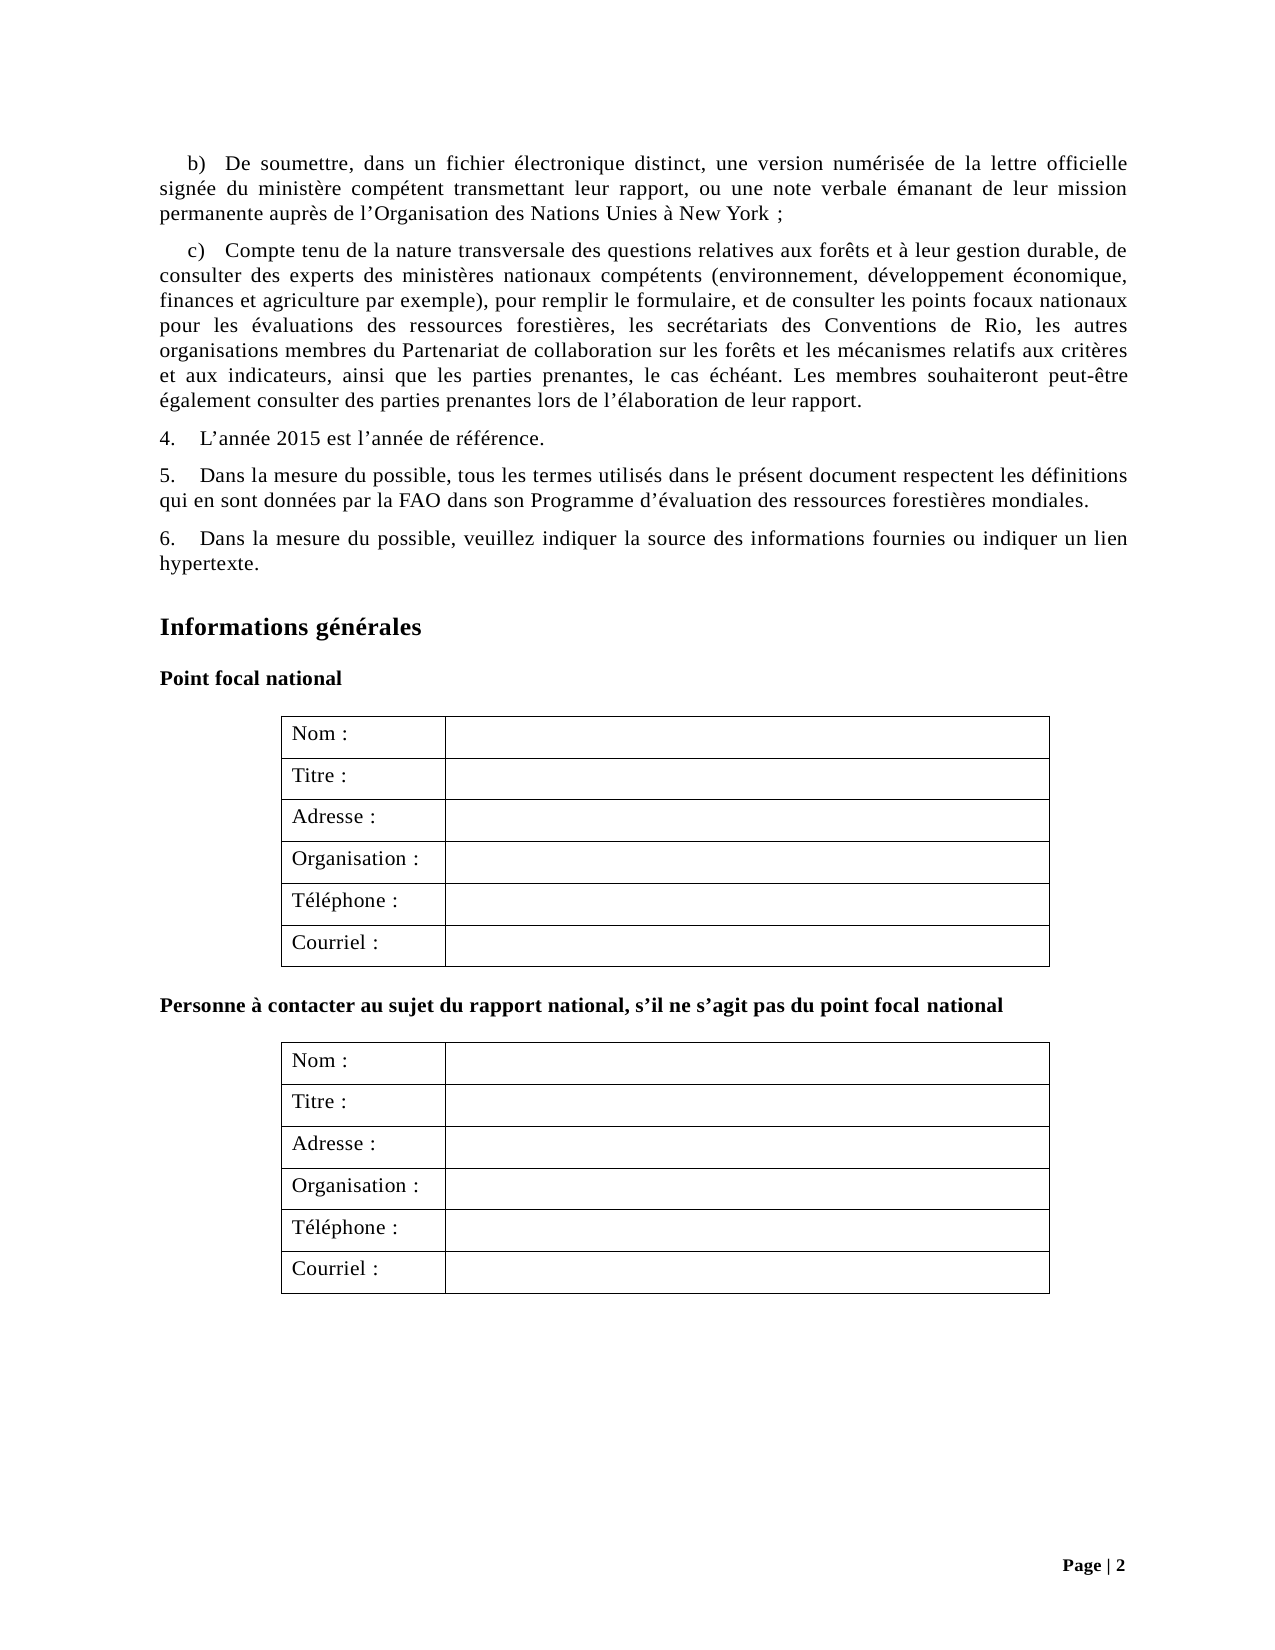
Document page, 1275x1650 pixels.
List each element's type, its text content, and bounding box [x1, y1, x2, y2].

table_header [446, 1043, 1049, 1084]
table_cell [446, 1127, 1049, 1168]
table_cell Adresse : [282, 1127, 445, 1168]
table_cell [446, 884, 1049, 924]
table_cell [446, 926, 1049, 966]
table_cell [446, 759, 1049, 799]
table_cell Organisation : [282, 842, 445, 883]
table_cell Téléphone : [282, 884, 445, 924]
table_header [446, 717, 1049, 757]
table_cell [446, 842, 1049, 883]
table_cell Téléphone : [282, 1210, 445, 1251]
table_cell Organisation : [282, 1169, 445, 1209]
table_header Nom : [282, 717, 445, 757]
list L’année 2015 est l’année de référence. [159, 425, 1130, 450]
table_cell [446, 800, 1049, 841]
text c) Compte tenu de la nature transversale des questions relatives aux forêts et à leur gestion durable, de consulter des experts des ministères nationaux compétents (environnement, développement économique, finances et agriculture par exemple), pour remplir le formulaire, et de consulter les points focaux nationaux pour les évaluations des ressources forestières, les secrétariats des Conventions de Rio, les autres organisations membres du Partenariat de collaboration sur les forêts et les mécanismes relatifs aux critères et aux indicateurs, ainsi que les parties prenantes, le cas échéant. Les membres souhaiteront peut-être également consulter des parties prenantes lors de l’élaboration de leur rapport. [159, 237, 1130, 412]
list Dans la mesure du possible, tous les termes utilisés dans le présent document respectent les définitions qui en sont données par la FAO dans son Programme d’évaluation des ressources forestières mondiales. [159, 462, 1130, 512]
table_cell Titre : [282, 1085, 445, 1126]
table_header Nom : [282, 1043, 445, 1084]
table_cell [446, 1169, 1049, 1209]
text Point focal national [159, 666, 1130, 691]
text b) De soumettre, dans un fichier électronique distinct, une version numérisée de la lettre officielle signée du ministère compétent transmettant leur rapport, ou une note verbale émanant de leur mission permanente auprès de l’Organisation des Nations Unies à New York ; [159, 150, 1130, 225]
text Personne à contacter au sujet du rapport national, s’il ne s’agit pas du point focal national [159, 992, 1130, 1017]
table_cell [446, 1252, 1049, 1293]
table_cell Courriel : [282, 1252, 445, 1293]
list Dans la mesure du possible, veuillez indiquer la source des informations fournies ou indiquer un lien hypertexte. [159, 525, 1130, 575]
text Informations générales [159, 612, 1130, 641]
table_cell Courriel : [282, 926, 445, 966]
table_cell [446, 1210, 1049, 1251]
table_cell Titre : [282, 759, 445, 799]
table_cell [446, 1085, 1049, 1126]
table_cell Adresse : [282, 800, 445, 841]
